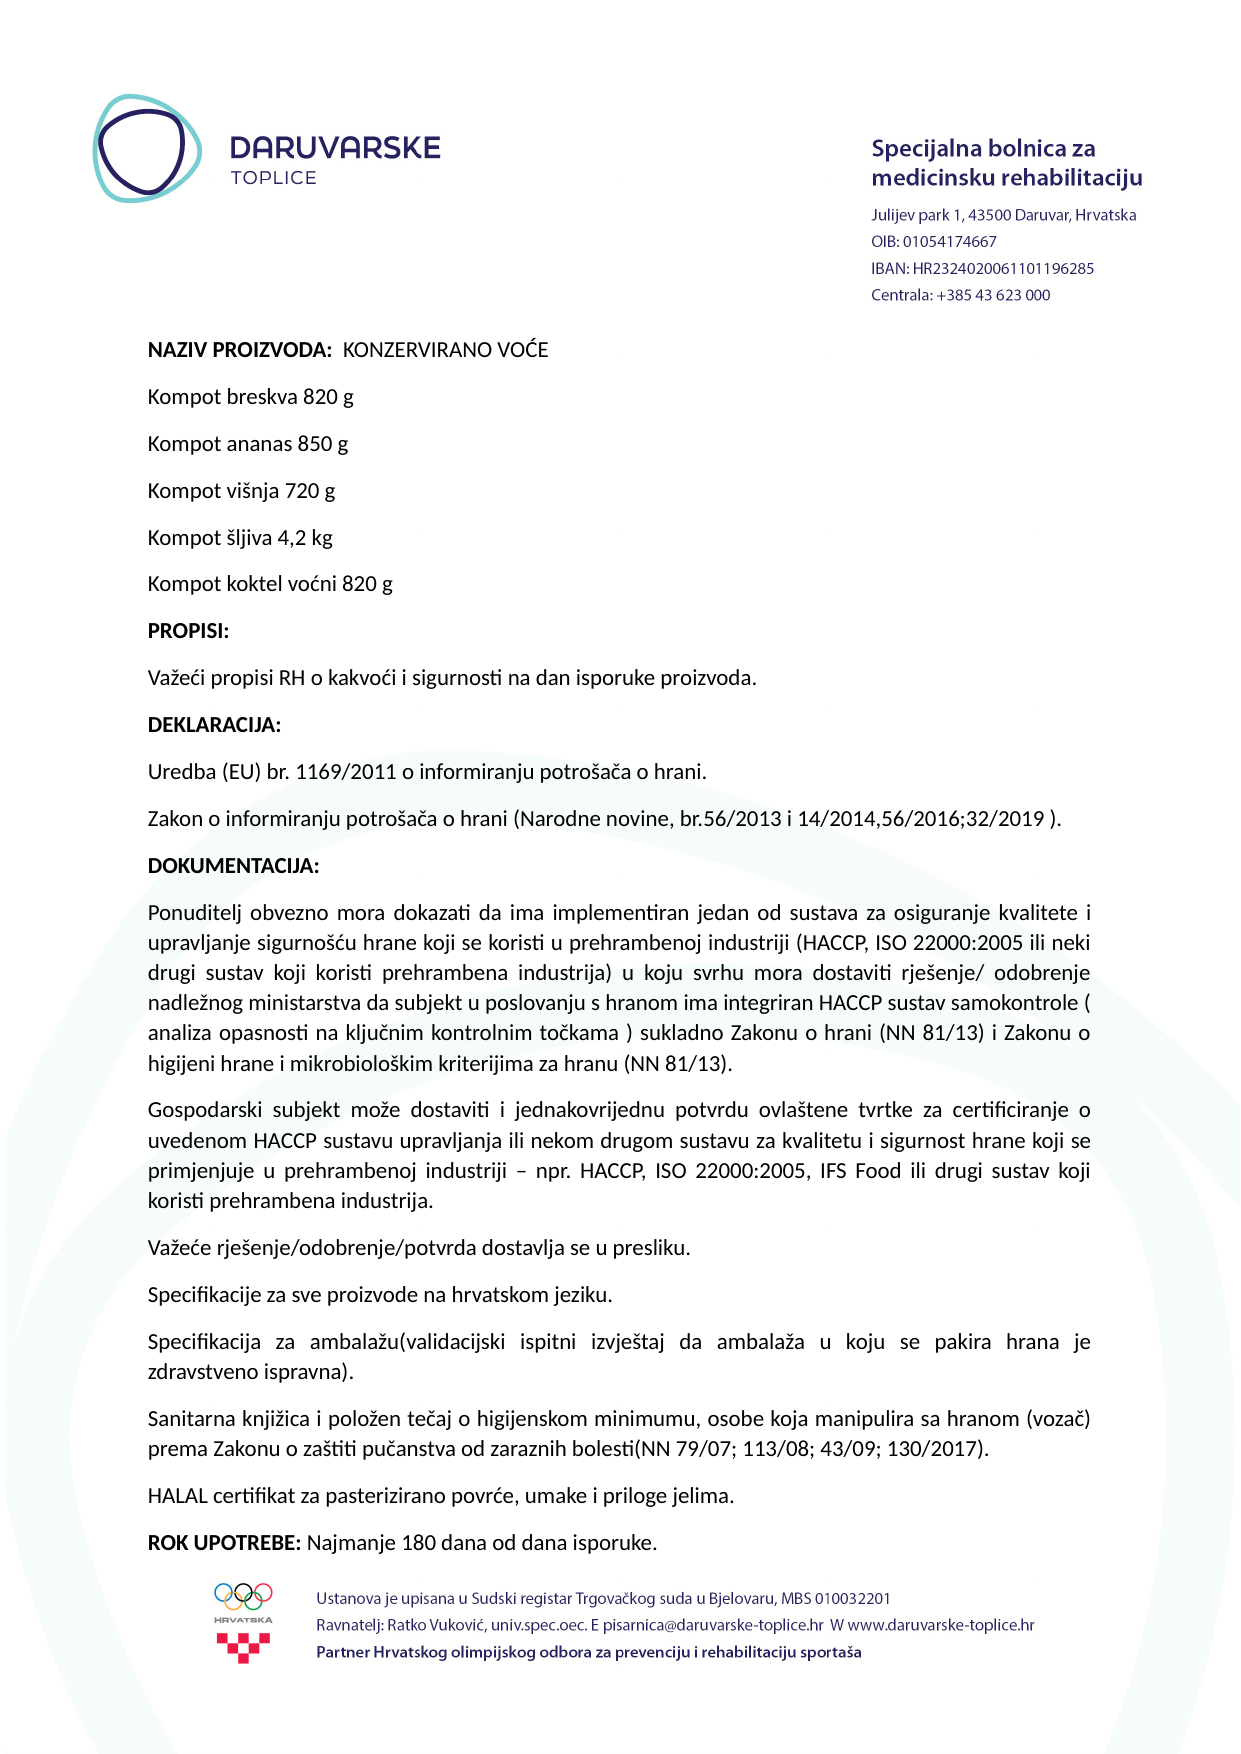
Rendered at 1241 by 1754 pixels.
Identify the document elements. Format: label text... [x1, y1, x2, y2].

text Kompot koktel voćni 820 g [148, 569, 1093, 597]
text Kompot višnja 720 g [148, 476, 1093, 504]
text DOKUMENTACIJA: [148, 851, 1093, 879]
text Kompot breskva 820 g [148, 382, 1093, 410]
text Gospodarski subjekt može dostaviti i jednakovrijednu potvrdu ovlaštene tvrtke za certificiranje o uvedenom HACCP sustavu upravljanja ili nekom drugom sustavu za kvalitetu i sigurnost hrane koji se primjenjuje u prehrambenoj industriji – npr. HACCP, ISO 22000:2005, IFS Food ili drugi sustav koji koristi prehrambena industrija. [148, 1096, 1093, 1214]
text Kompot ananas 850 g [148, 429, 1093, 457]
text Specifikacije za sve proizvode na hrvatskom jeziku. [148, 1280, 1093, 1308]
picture [4, 6, 1241, 1754]
text DEKLARACIJA: [148, 710, 1093, 738]
text PROPISI: [148, 616, 1093, 644]
text NAZIV PROIZVODA: KONZERVIRANO VOĆE [148, 335, 1093, 363]
text Kompot šljiva 4,2 kg [148, 523, 1093, 551]
text Zakon o informiranju potrošača o hrani (Narodne novine, br.56/2013 i 14/2014,56/2016;32/2019 ). [148, 804, 1093, 832]
text Uredba (EU) br. 1169/2011 o informiranju potrošača o hrani. [148, 757, 1093, 785]
text HALAL certifikat za pasterizirano povrće, umake i priloge jelima. [148, 1481, 1093, 1509]
text ROK UPOTREBE: Najmanje 180 dana od dana isporuke. [148, 1528, 1093, 1556]
text Važeće rješenje/odobrenje/potvrda dostavlja se u presliku. [148, 1233, 1093, 1261]
text Specifikacija za ambalažu(validacijski ispitni izvještaj da ambalaža u koju se pakira hrana je zdravstveno ispravna). [148, 1327, 1093, 1385]
text Sanitarna knjižica i položen tečaj o higijenskom minimumu, osobe koja manipulira sa hranom (vozač) prema Zakonu o zaštiti pučanstva od zaraznih bolesti(NN 79/07; 113/08; 43/09; 130/2017). [148, 1404, 1093, 1462]
text Važeći propisi RH o kakvoći i sigurnosti na dan isporuke proizvoda. [148, 663, 1093, 691]
text Ponuditelj obvezno mora dokazati da ima implementiran jedan od sustava za osiguranje kvalitete i upravljanje sigurnošću hrane koji se koristi u prehrambenoj industriji (HACCP, ISO 22000:2005 ili neki drugi sustav koji koristi prehrambena industrija) u koju svrhu mora dostaviti rješenje/ odobrenje nadležnog ministarstva da subjekt u poslovanju s hranom ima integriran HACCP sustav samokontrole ( analiza opasnosti na ključnim kontrolnim točkama ) sukladno Zakonu o hrani (NN 81/13) i Zakonu o higijeni hrane i mikrobiološkim kriterijima za hranu (NN 81/13). [148, 898, 1093, 1077]
